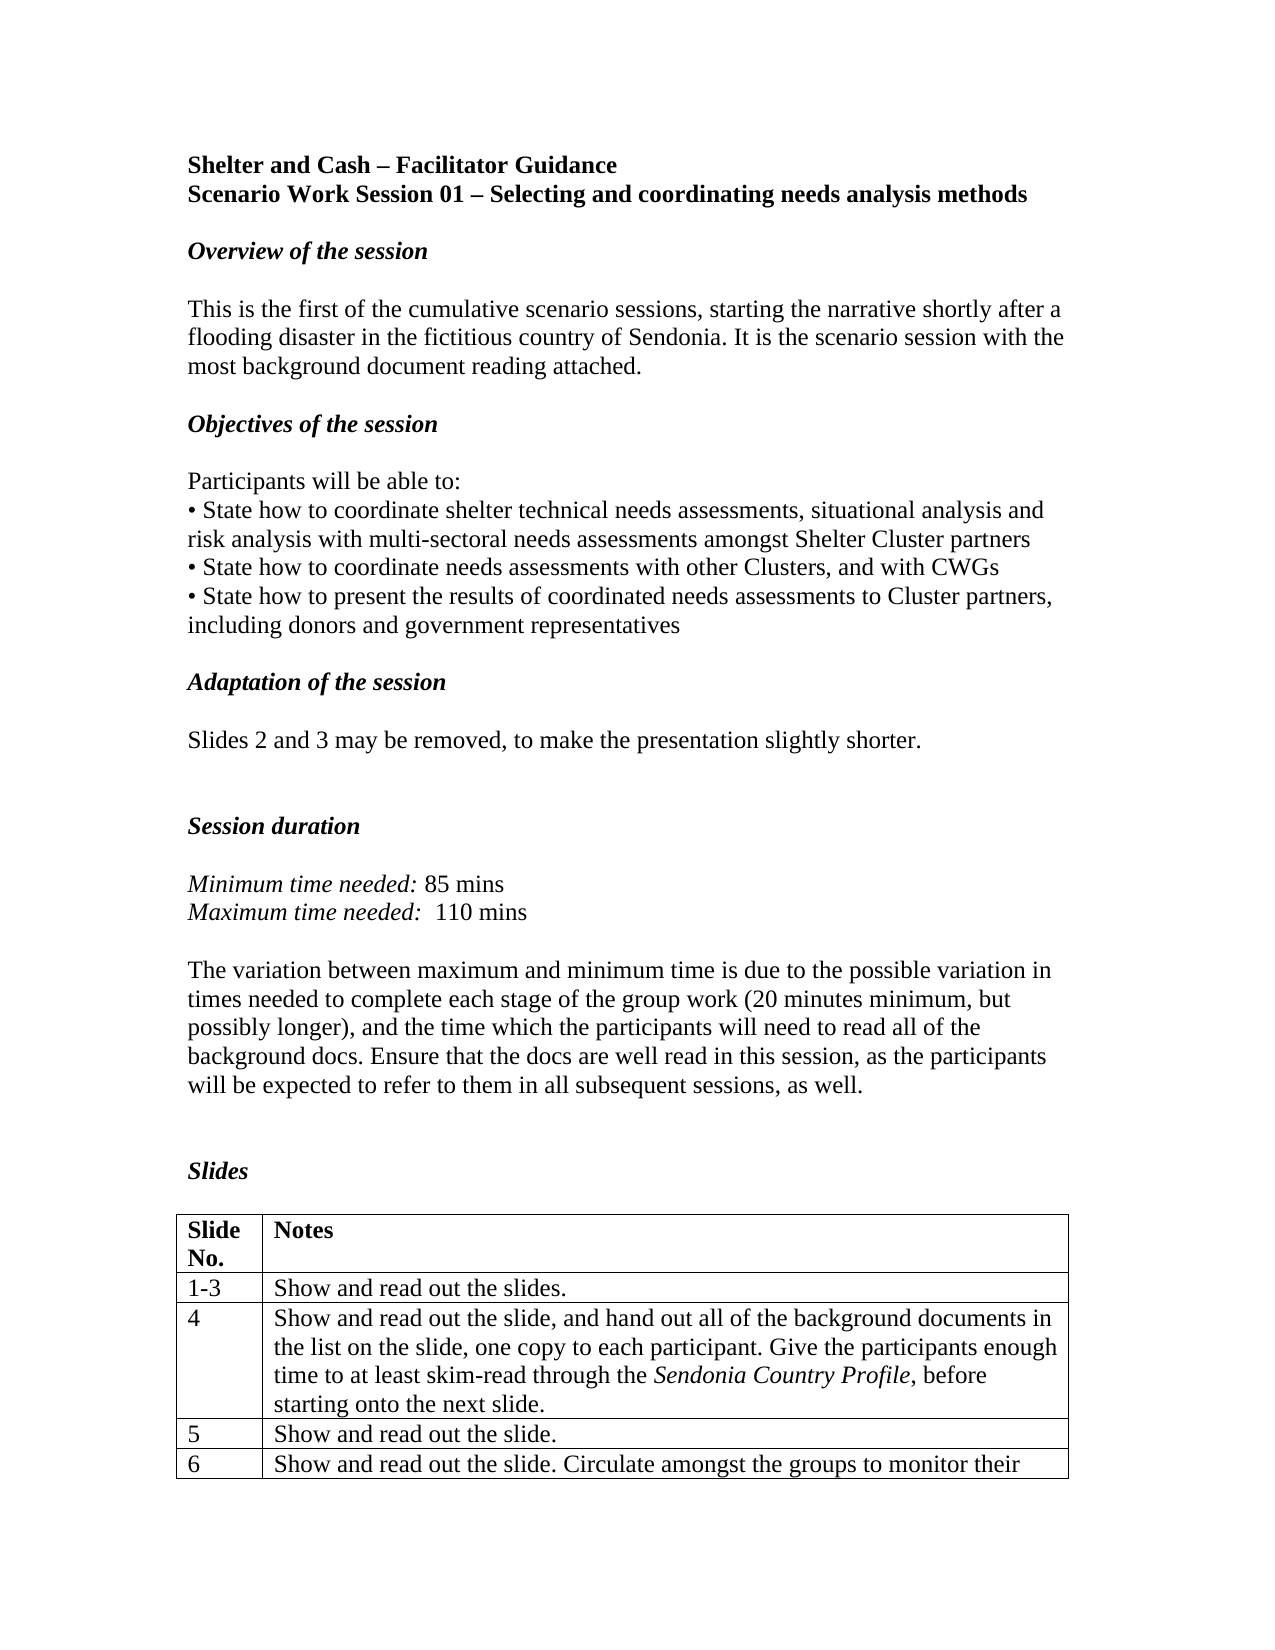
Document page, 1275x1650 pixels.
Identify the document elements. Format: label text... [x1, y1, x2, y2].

table_cell Show and read out the slide, and hand out all of the background documents in the list on the slide, one copy to each participant. Give the participants enough time to at least skim-read through the Sendonia Country Profile, before starting onto the next slide. [263, 1303, 1068, 1418]
text Shelter and Cash – Facilitator Guidance [187, 150, 1087, 179]
text Overview of the session [187, 236, 1087, 265]
table_cell Show and read out the slide. [263, 1419, 1068, 1448]
text Session duration [187, 811, 1087, 840]
table_cell 5 [177, 1419, 262, 1448]
table_header Notes [263, 1215, 1068, 1272]
text Adaptation of the session [187, 667, 1087, 696]
table_cell 6 [177, 1449, 262, 1478]
text Slides 2 and 3 may be removed, to make the presentation slightly shorter. [187, 725, 1087, 754]
table_cell 4 [177, 1303, 262, 1418]
table_cell Show and read out the slides. [263, 1273, 1068, 1302]
text Minimum time needed: 85 mins [187, 869, 1087, 897]
text Objectives of the session [187, 409, 1087, 437]
text Maximum time needed: 110 mins [187, 897, 1087, 926]
text • State how to present the results of coordinated needs assessments to Cluster partners, including donors and government representatives [187, 581, 1087, 639]
text • State how to coordinate shelter technical needs assessments, situational analysis and risk analysis with multi-sectoral needs assessments amongst Shelter Cluster partners [187, 495, 1087, 552]
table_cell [263, 1449, 1068, 1478]
text This is the first of the cumulative scenario sessions, starting the narrative shortly after a flooding disaster in the fictitious country of Sendonia. It is the scenario session with the most background document reading attached. [187, 294, 1087, 380]
text Participants will be able to: [187, 466, 1087, 495]
table_cell 1-3 [177, 1273, 262, 1302]
text The variation between maximum and minimum time is due to the possible variation in times needed to complete each stage of the group work (20 minutes minimum, but possibly longer), and the time which the participants will need to read all of the background docs. Ensure that the docs are well read in this session, as the participants will be expected to refer to them in all subsequent sessions, as well. [187, 955, 1087, 1099]
text • State how to coordinate needs assessments with other Clusters, and with CWGs [187, 552, 1087, 581]
text Scenario Work Session 01 – Selecting and coordinating needs analysis methods [187, 179, 1087, 207]
table_header Slide No. [177, 1215, 262, 1272]
text Slides [187, 1156, 1087, 1185]
